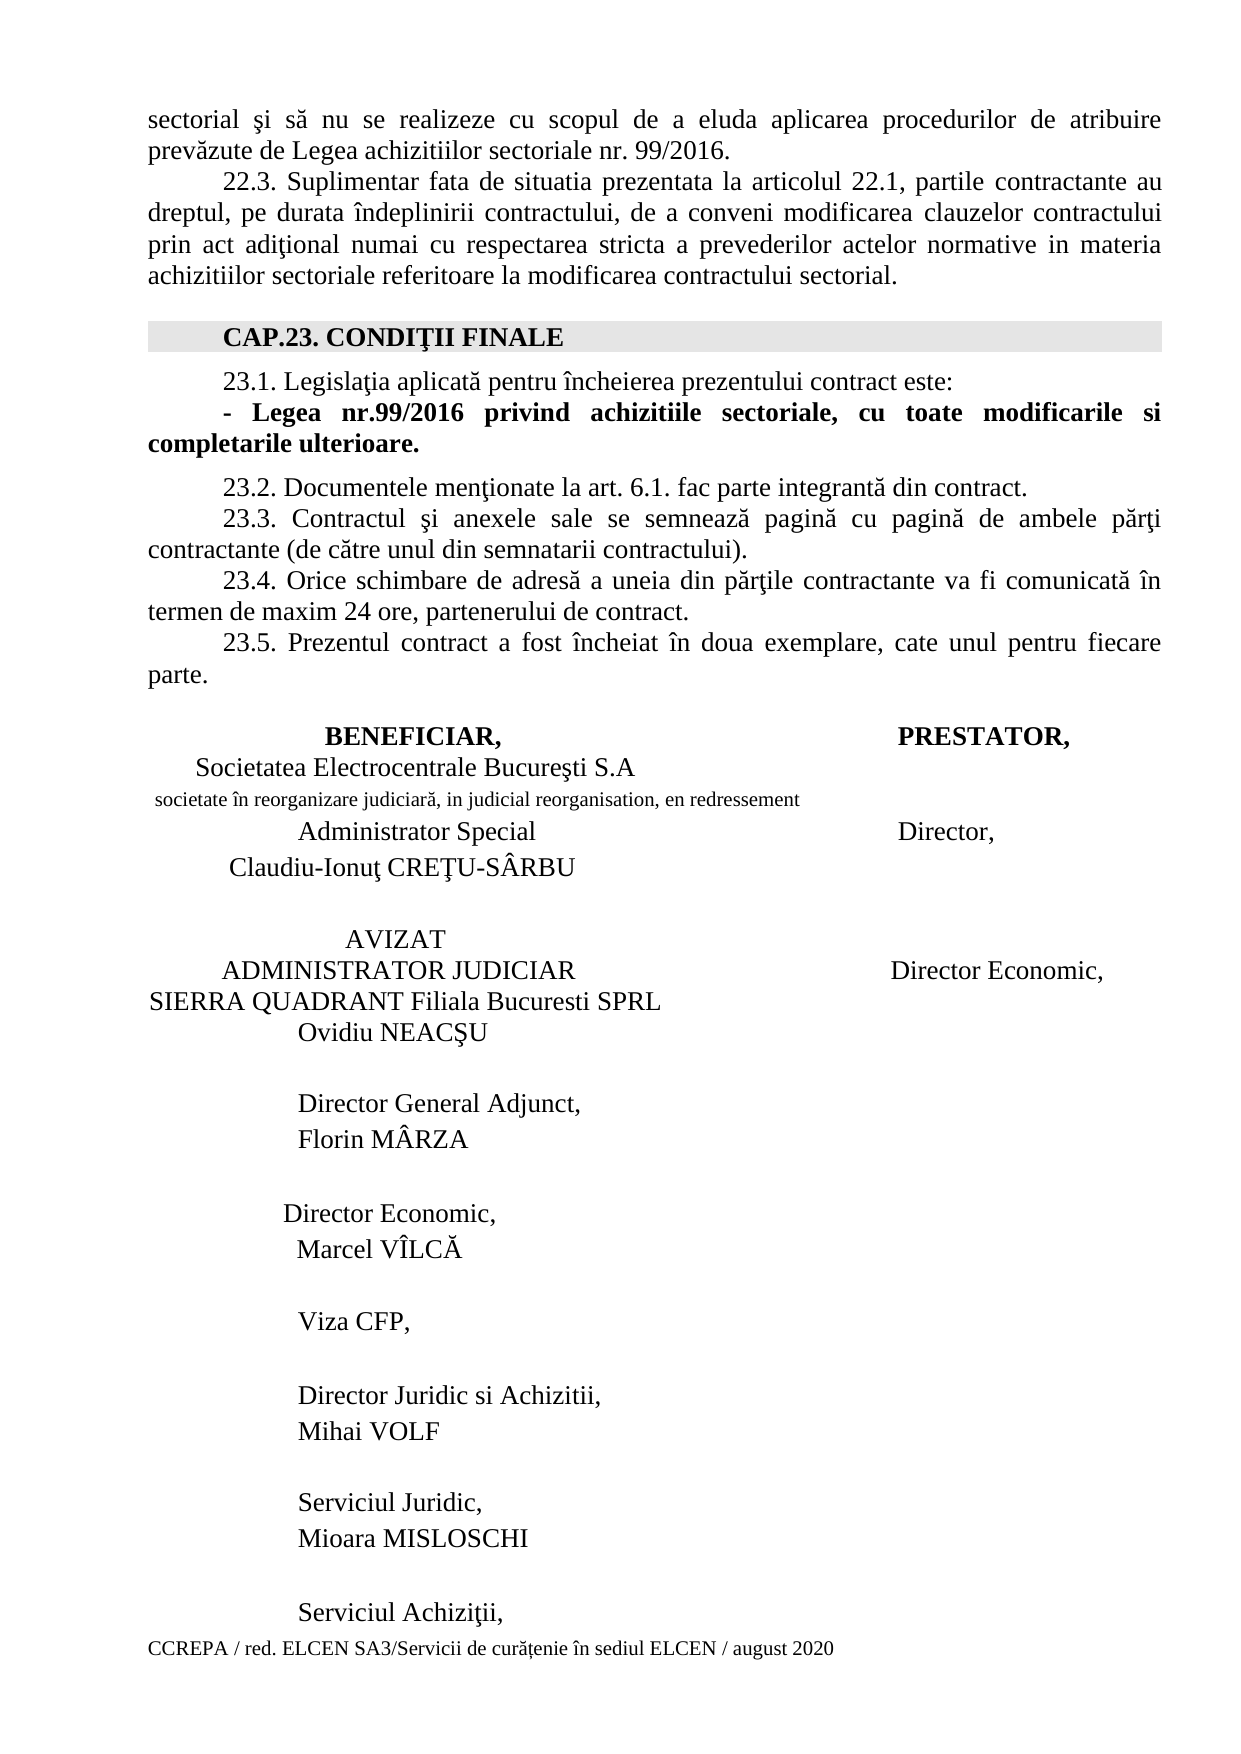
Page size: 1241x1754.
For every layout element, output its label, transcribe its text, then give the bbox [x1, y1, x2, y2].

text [148, 103, 1162, 165]
text Director Economic, [148, 1198, 1162, 1229]
text 23.3. Contractul şi anexele sale se semnează pagină cu pagină de ambele părţi contractante (de către unul din semnatarii contractului). [148, 502, 1162, 564]
text Serviciul Achiziţii, [148, 1596, 1162, 1627]
text - Legea nr.99/2016 privind achizitiile sectoriale, cu toate modificarile si completarile ulterioare. [148, 396, 1162, 458]
text 23.5. Prezentul contract a fost încheiat în doua exemplare, cate unul pentru fiecare parte. [148, 627, 1162, 689]
text AVIZAT [298, 923, 1162, 954]
text 23.1. Legislaţia aplicată pentru încheierea prezentului contract este: [148, 365, 1162, 396]
text Mihai VOLF [148, 1415, 1162, 1446]
text 22.3. Suplimentar fata de situatia prezentata la articolul 22.1, partile contractante au dreptul, pe durata îndeplinirii contractului, de a conveni modificarea clauzelor contractului prin act adiţional numai cu respectarea stricta a prevederilor actelor normative in materia achizitiilor sectoriale referitoare la modificarea contractului sectorial. [148, 165, 1162, 290]
subtitle CAP.23. CONDIŢII FINALE [148, 321, 1162, 352]
text Mioara MISLOSCHI [148, 1522, 1162, 1553]
text Director Juridic si Achizitii, [148, 1379, 1162, 1410]
text Serviciul Juridic, [223, 1486, 1162, 1517]
text Viza CFP, [148, 1305, 1162, 1336]
text Societatea Electrocentrale Bucureşti S.A [148, 751, 1162, 782]
text 23.4. Orice schimbare de adresă a uneia din părţile contractante va fi comunicată în termen de maxim 24 ore, partenerului de contract. [148, 564, 1162, 627]
text Claudiu-Ionuţ CREŢU-SÂRBU [148, 851, 1162, 882]
text Ovidiu NEACŞU [148, 1016, 1162, 1047]
text societate în reorganizare judiciară, in judicial reorganisation, en redressement [148, 787, 1162, 811]
text 23.2. Documentele menţionate la art. 6.1. fac parte integrantă din contract. [148, 471, 1162, 502]
text BENEFICIAR, PRESTATOR, [220, 720, 1162, 751]
text Florin MÂRZA [148, 1123, 1162, 1154]
text Director General Adjunct, [148, 1088, 1162, 1119]
text ADMINISTRATOR JUDICIAR Director Economic, [220, 954, 1162, 985]
text SIERRA QUADRANT Filiala Bucuresti SPRL [148, 985, 1162, 1016]
text Administrator Special Director, [148, 816, 1162, 847]
text Marcel VÎLCĂ [148, 1233, 1162, 1264]
